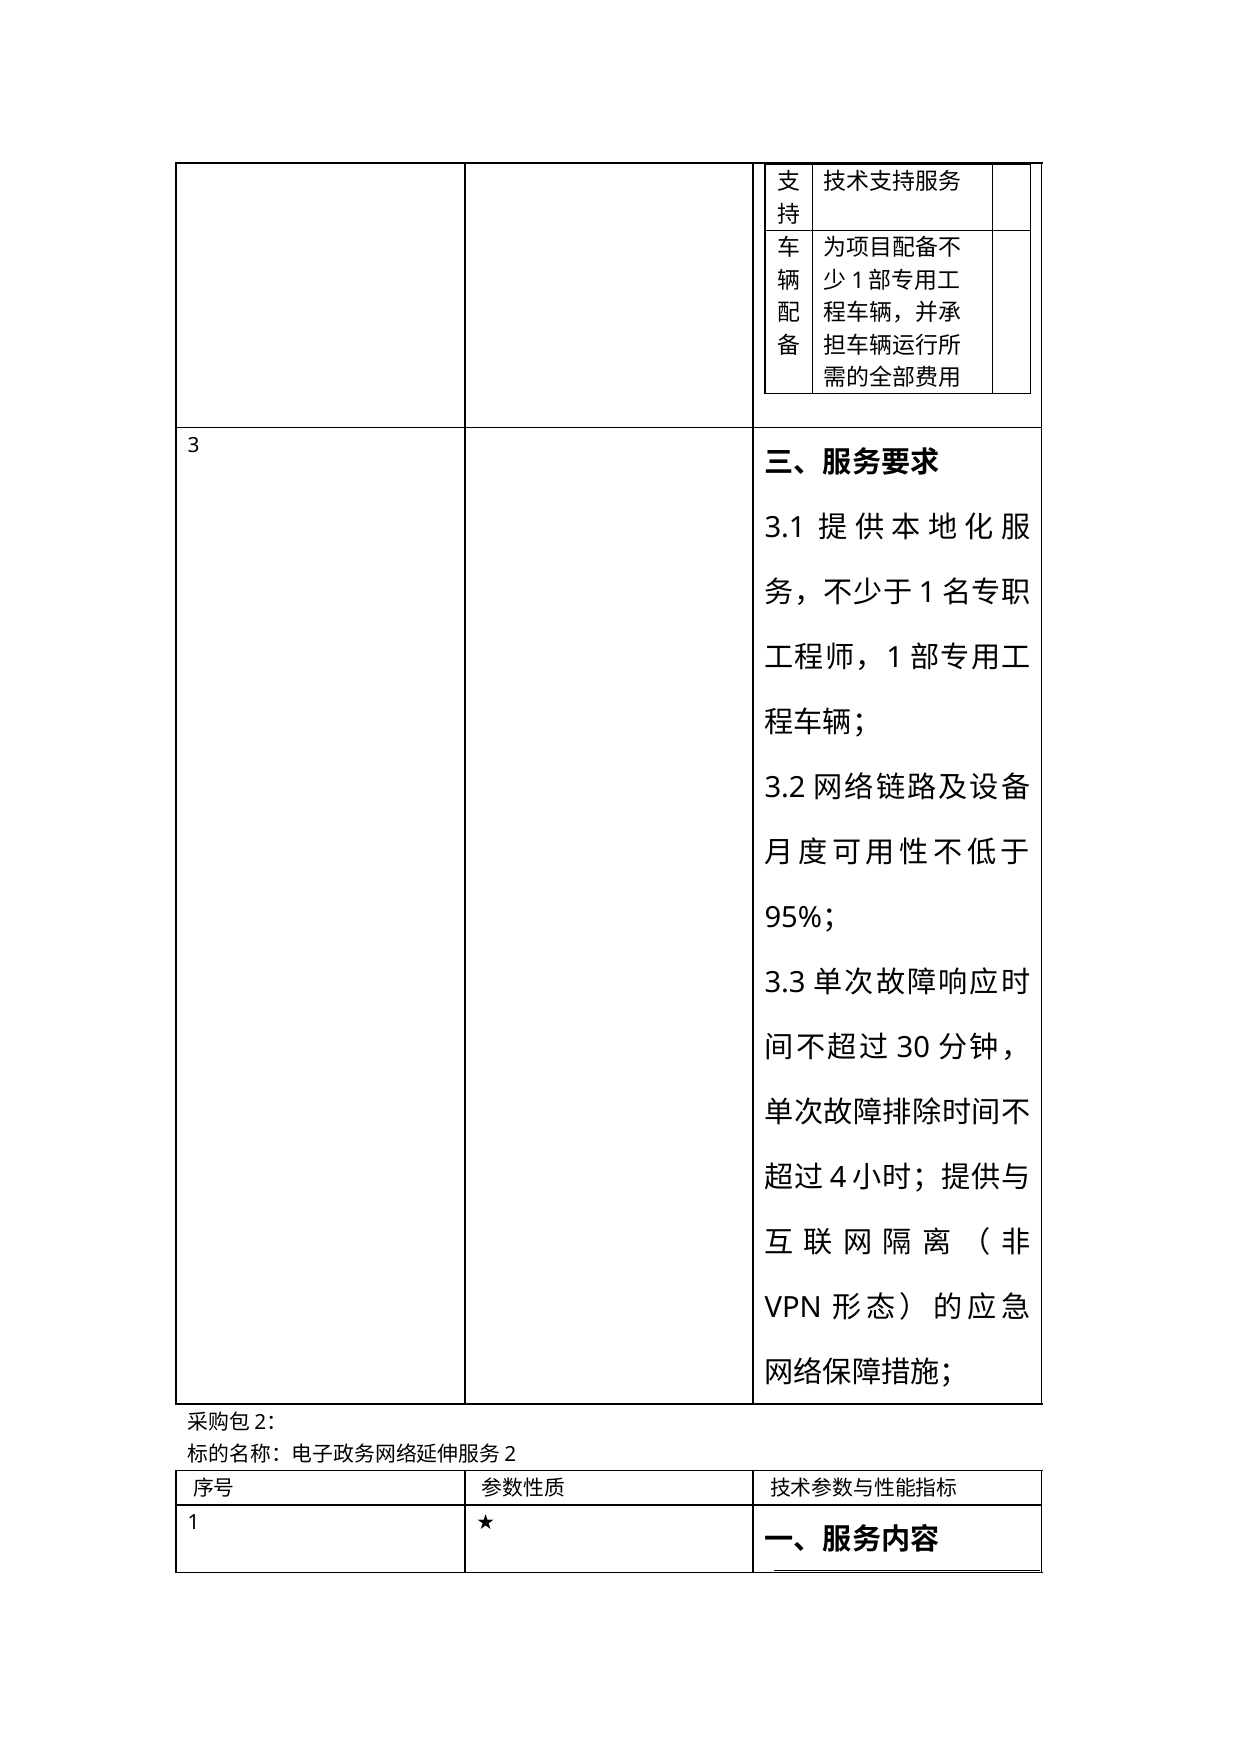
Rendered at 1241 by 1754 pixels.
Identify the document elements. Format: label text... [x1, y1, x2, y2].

table_cell ★ [466, 164, 752, 427]
text 采购包2： [187, 1405, 1053, 1437]
table_header 参数性质 [466, 1471, 752, 1504]
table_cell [754, 164, 1041, 427]
table_header 序号 [177, 1471, 464, 1504]
table_header 技术参数与性能指标 [754, 1471, 1041, 1504]
table_cell ★ [466, 1506, 752, 1571]
table_cell 3 [177, 428, 464, 1403]
text 标的名称：电子政务网络延伸服务2 [187, 1437, 1053, 1470]
table_cell 2 [177, 164, 464, 427]
table_cell 三、服务要求 3.1提供本地化服务，不少于1名专职工程师，1部专用工程车辆； 3.2网络链路及设备月度可用性不低于95%； 3.3单次故障响应时间不超过30分钟，单次故障排除时间不超过4小时；提供与互联网隔离（非VPN形态）的应急网络保障措施； [754, 428, 1041, 1403]
table_cell [466, 428, 752, 1403]
table_cell 一、服务内容 [754, 1506, 1041, 1571]
table_cell 1 [177, 1506, 464, 1571]
